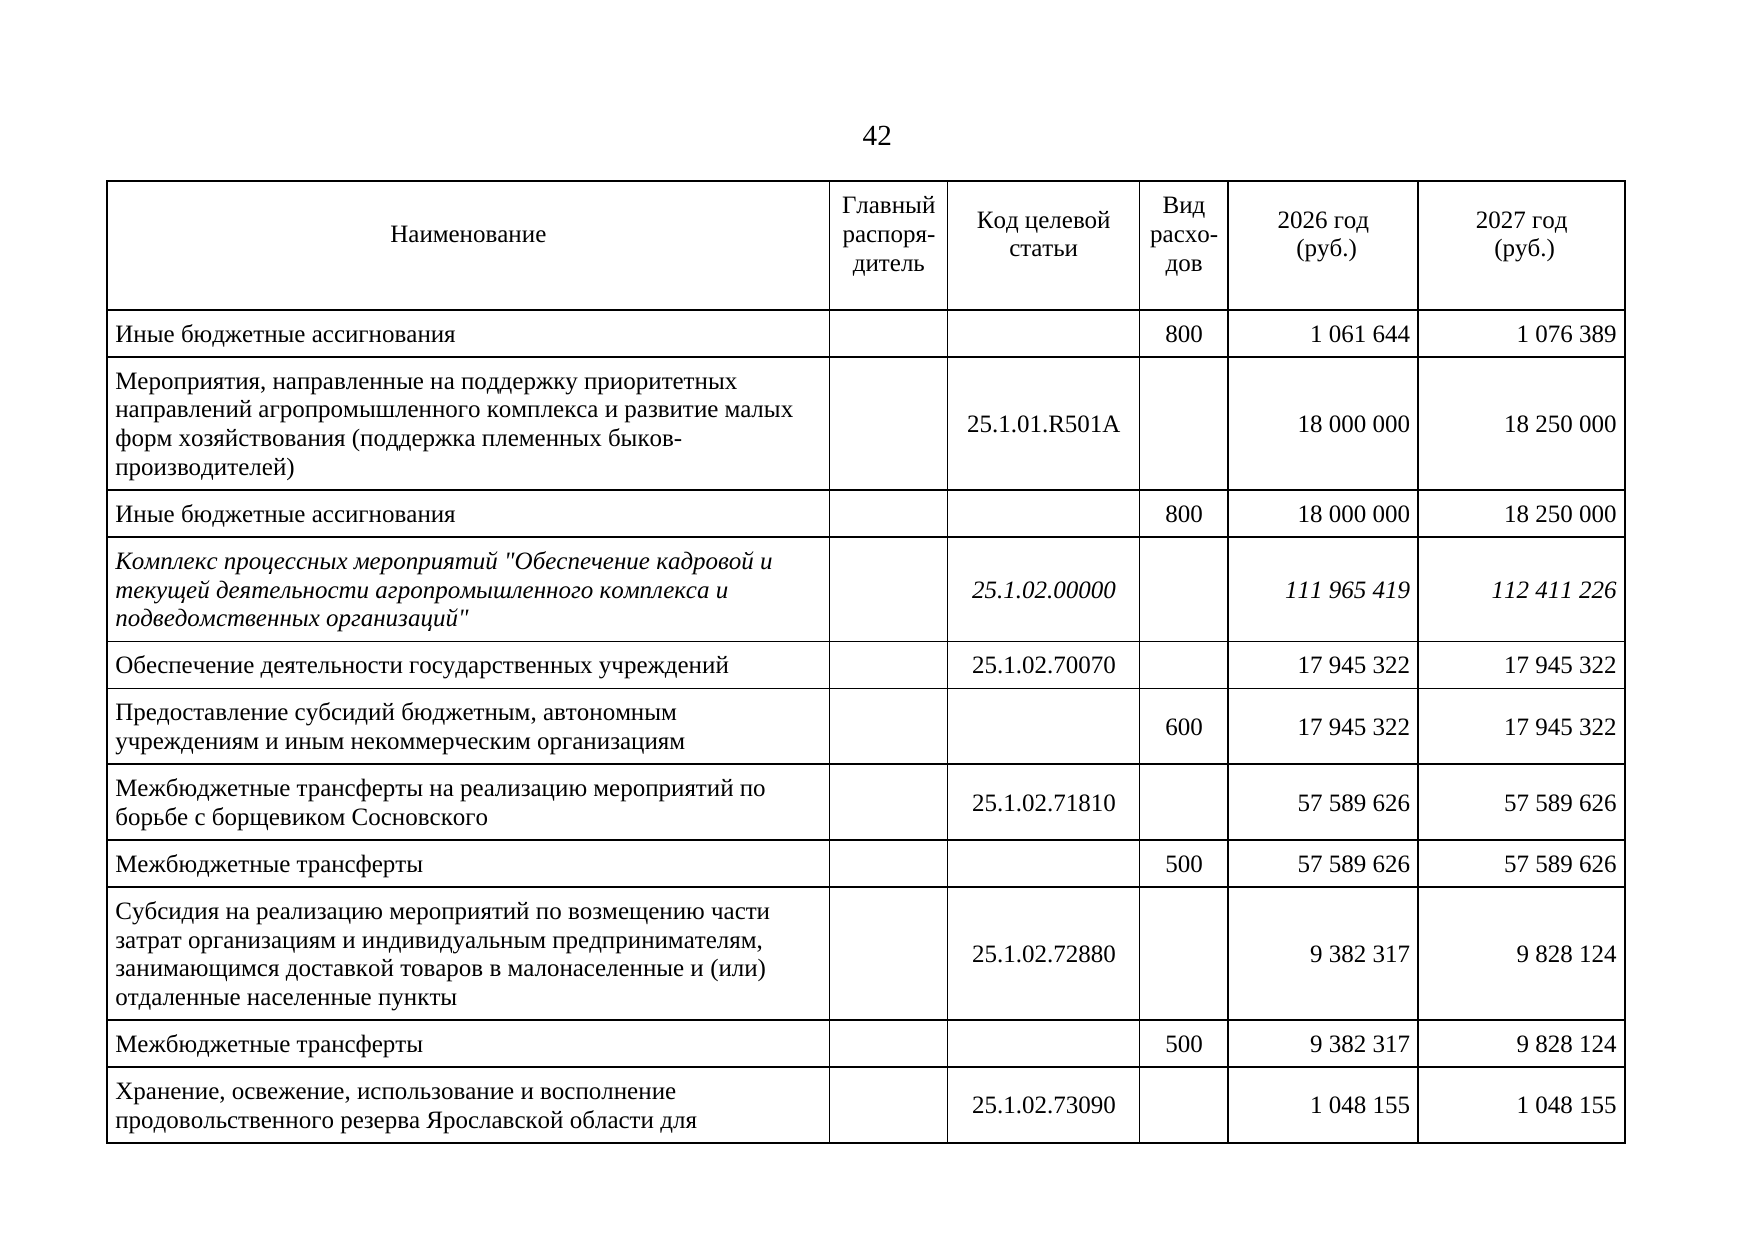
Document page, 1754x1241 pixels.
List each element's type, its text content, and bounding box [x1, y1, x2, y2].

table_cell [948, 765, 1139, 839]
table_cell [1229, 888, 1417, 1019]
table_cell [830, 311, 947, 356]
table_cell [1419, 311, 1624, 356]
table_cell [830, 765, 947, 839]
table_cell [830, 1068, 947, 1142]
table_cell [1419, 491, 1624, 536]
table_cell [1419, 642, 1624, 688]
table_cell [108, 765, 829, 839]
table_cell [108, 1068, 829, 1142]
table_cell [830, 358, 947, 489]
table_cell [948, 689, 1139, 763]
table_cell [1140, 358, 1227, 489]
table_header 2027 год (руб.) [1419, 182, 1624, 309]
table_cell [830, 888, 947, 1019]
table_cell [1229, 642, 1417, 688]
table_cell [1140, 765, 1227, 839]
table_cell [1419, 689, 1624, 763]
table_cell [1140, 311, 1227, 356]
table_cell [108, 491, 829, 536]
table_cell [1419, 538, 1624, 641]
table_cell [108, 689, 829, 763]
table_header 2026 год (руб.) [1229, 182, 1417, 309]
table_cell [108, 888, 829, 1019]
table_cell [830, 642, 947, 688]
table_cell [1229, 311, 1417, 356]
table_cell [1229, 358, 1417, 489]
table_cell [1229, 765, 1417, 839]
table_header Код целевой статьи [948, 182, 1139, 309]
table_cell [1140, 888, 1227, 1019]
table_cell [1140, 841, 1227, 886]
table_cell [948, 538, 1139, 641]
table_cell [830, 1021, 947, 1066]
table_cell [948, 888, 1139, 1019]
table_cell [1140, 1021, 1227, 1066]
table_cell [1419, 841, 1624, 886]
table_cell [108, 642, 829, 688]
table_header Наименование [108, 182, 829, 309]
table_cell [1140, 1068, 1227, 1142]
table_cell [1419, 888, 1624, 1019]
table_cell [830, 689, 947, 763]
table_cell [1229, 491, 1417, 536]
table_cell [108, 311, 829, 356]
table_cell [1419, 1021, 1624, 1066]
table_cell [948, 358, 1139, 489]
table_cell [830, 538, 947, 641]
table_header Вид расхо-дов [1140, 182, 1227, 309]
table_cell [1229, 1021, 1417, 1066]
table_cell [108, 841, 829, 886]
table_header Главный распоря-дитель [830, 182, 947, 309]
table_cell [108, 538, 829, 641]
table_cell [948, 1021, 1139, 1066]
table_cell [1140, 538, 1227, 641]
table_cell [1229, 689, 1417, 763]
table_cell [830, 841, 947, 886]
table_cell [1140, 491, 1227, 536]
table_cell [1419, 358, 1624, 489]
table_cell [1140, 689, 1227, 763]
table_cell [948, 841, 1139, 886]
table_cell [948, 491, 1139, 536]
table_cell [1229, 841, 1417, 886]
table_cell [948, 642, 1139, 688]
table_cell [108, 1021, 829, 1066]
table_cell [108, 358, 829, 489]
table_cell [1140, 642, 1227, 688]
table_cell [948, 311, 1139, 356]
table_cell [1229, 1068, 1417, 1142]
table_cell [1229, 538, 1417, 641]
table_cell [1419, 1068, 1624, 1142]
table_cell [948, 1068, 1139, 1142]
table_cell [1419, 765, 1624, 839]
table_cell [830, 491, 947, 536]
